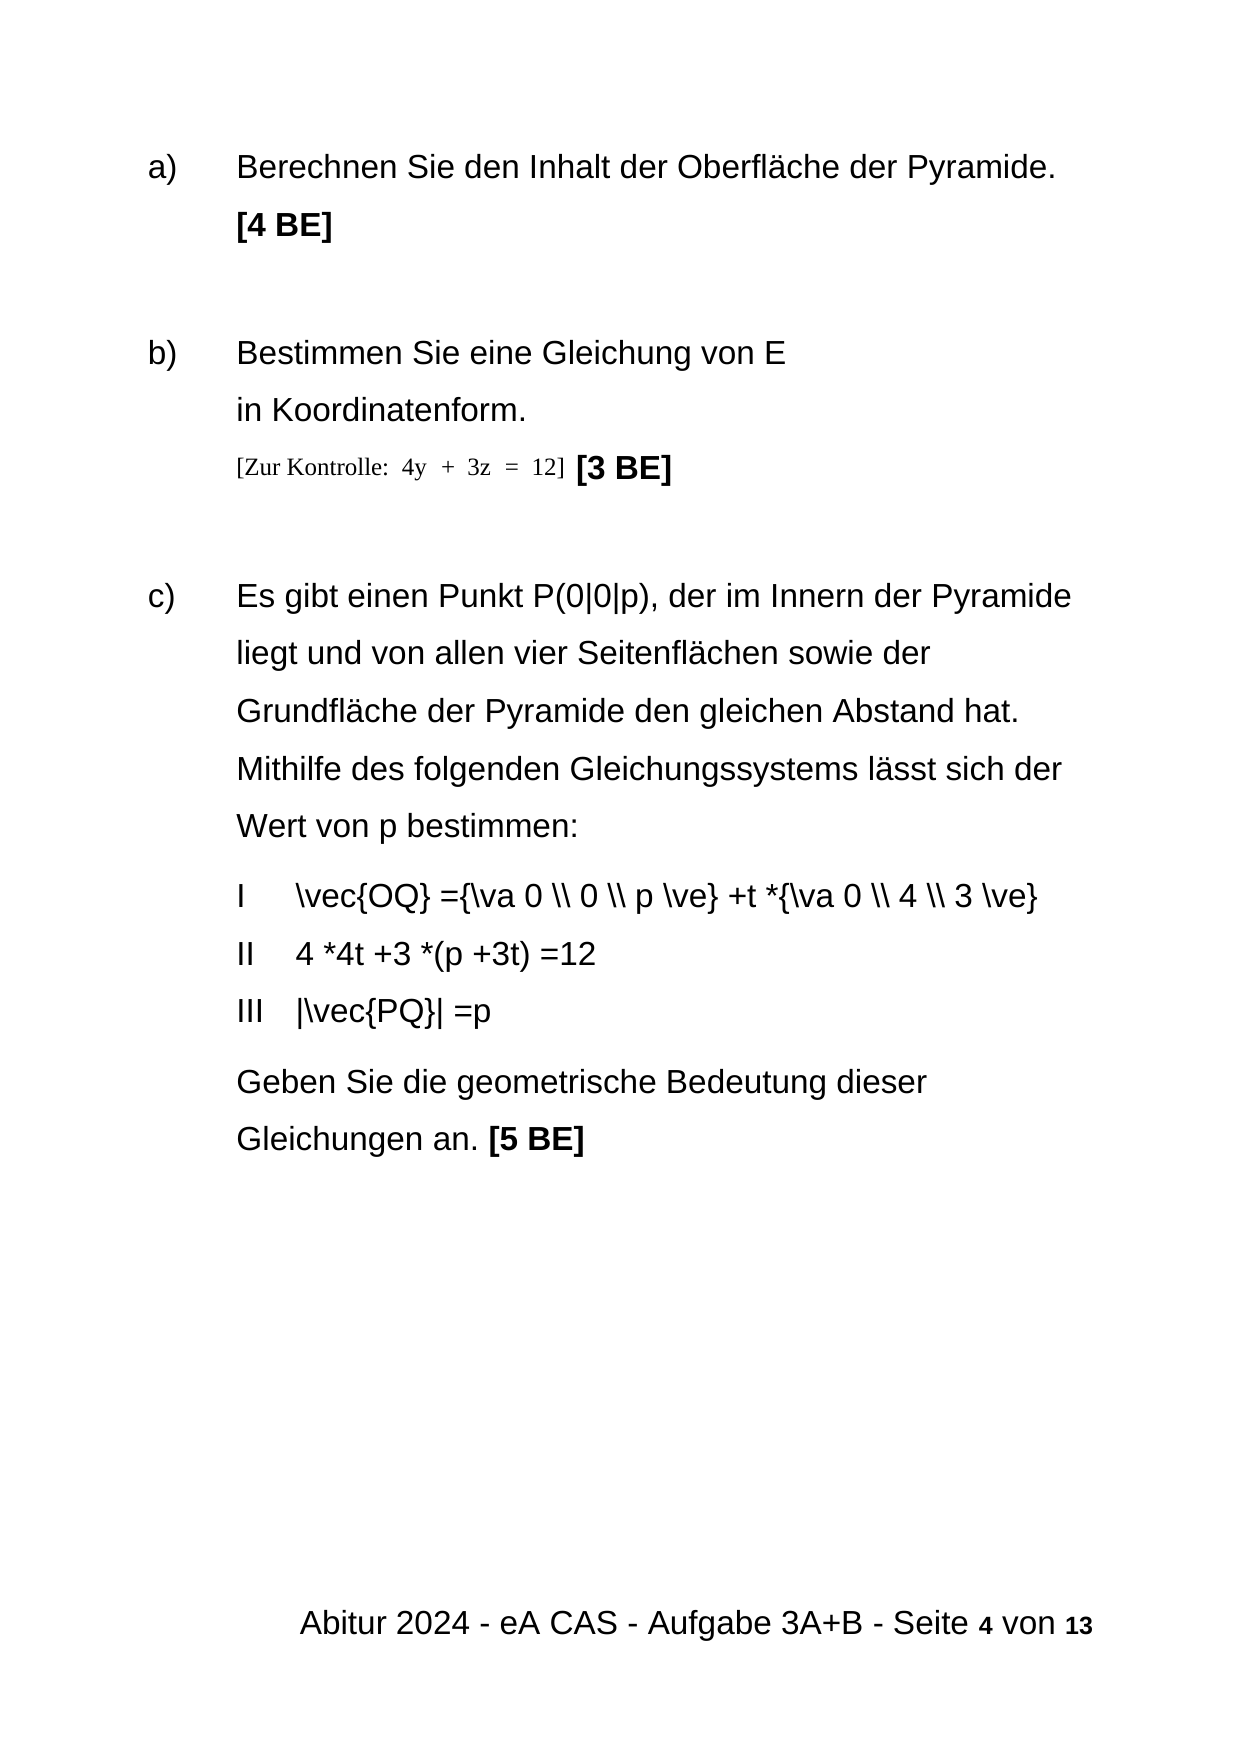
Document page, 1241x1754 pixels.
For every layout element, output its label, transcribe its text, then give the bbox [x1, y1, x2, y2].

list I \vec{OQ} ={\va 0 \\ 0 \\ p \ve} +t *{\va 0 \\ 4 \\ 3 \ve} [236, 876, 1093, 915]
list b) Bestimmen Sie eine Gleichung von E in Koordinatenform. [3 BE] [148, 333, 1093, 544]
list Geben Sie die geometrische Bedeutung dieser Gleichungen an. [5 BE] [236, 1062, 1093, 1215]
list a) Berechnen Sie den Inhalt der Oberfläche der Pyramide. [4 BE] [148, 148, 1093, 301]
list II 4 *4t +3 *(p +3t) =12 [236, 934, 1093, 972]
list c) Es gibt einen Punkt P(0|0|p), der im Innern der Pyramide liegt und von allen vier Seitenflächen sowie der Grundfläche der Pyramide den gleichen Abstand hat. Mithilfe des folgenden Gleichungssystems lässt sich der Wert von p bestimmen: [148, 576, 1093, 845]
list III |\vec{PQ}| =p [236, 992, 1093, 1030]
